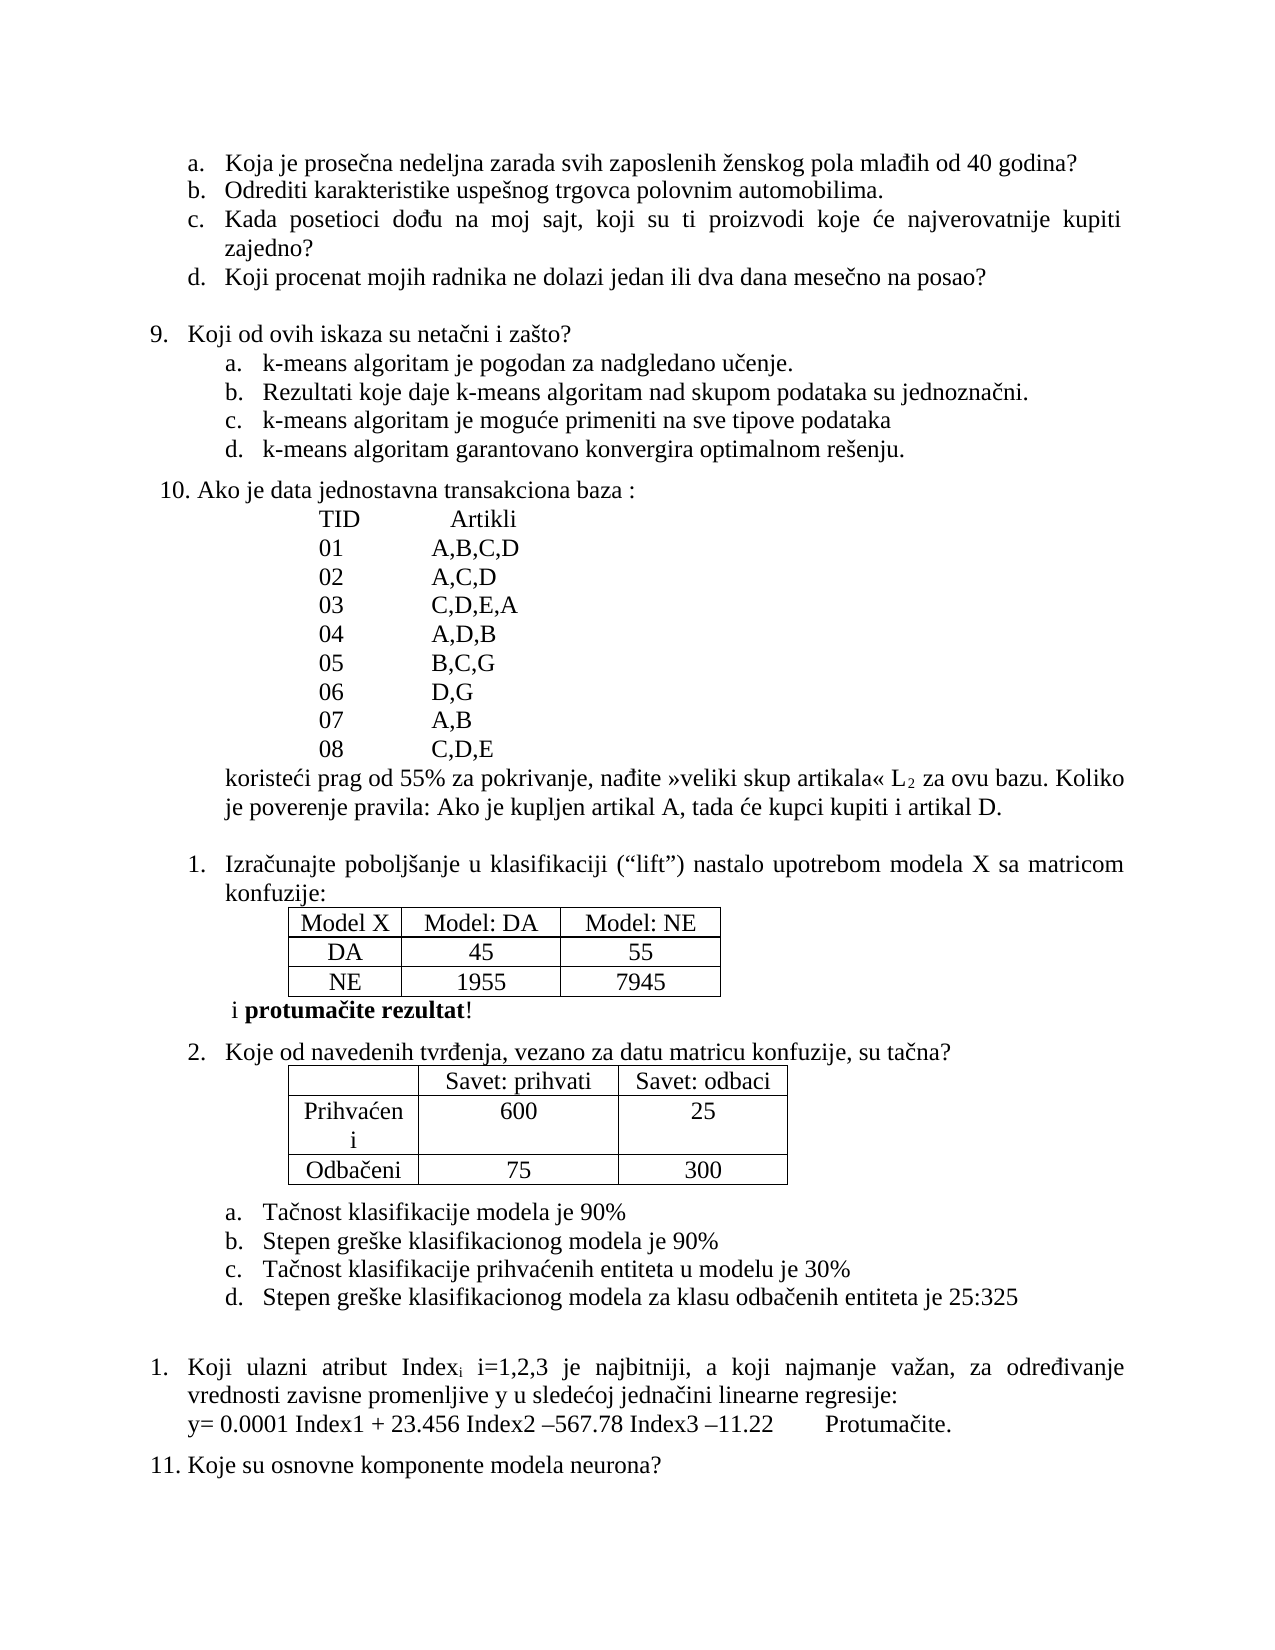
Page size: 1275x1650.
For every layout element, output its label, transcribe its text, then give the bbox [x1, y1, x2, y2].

list A,C,D [319, 562, 1125, 590]
table_header Savet: odbaci [619, 1066, 787, 1095]
list k-means algoritam garantovano konvergira optimalnom rešenju. [225, 434, 1125, 463]
list B,C,G [319, 648, 1125, 677]
table_cell 55 [561, 938, 720, 966]
table_header Model X [289, 908, 401, 936]
table_header Model: DA [402, 908, 560, 936]
list C,D,E [319, 734, 1125, 763]
list k-means algoritam je moguće primeniti na sve tipove podataka [225, 405, 1125, 434]
list D,G [319, 677, 1125, 705]
list A,B [319, 705, 1125, 734]
text koristeći prag od 55% za pokrivanje, nađite »veliki skup artikala« L2 za ovu bazu. Koliko je poverenje pravila: Ako je kupljen artikal A, tada će kupci kupiti i artikal D. [225, 763, 1125, 820]
table_cell Odbačeni [289, 1155, 418, 1183]
list Koje od navedenih tvrđenja, vezano za datu matricu konfuzije, su tačna? [187, 1037, 1125, 1065]
list A,D,B [319, 619, 1125, 648]
table_cell 600 [419, 1096, 618, 1154]
list Stepen greške klasifikacionog modela za klasu odbačenih entiteta je 25:325 [225, 1283, 1050, 1310]
list Stepen greške klasifikacionog modela je 90% [225, 1226, 1125, 1254]
list Koje su osnovne komponente modela neurona? [150, 1450, 1125, 1479]
list C,D,E,A [319, 590, 1125, 619]
table_cell DA [289, 938, 401, 966]
list Koji od ovih iskaza su netačni i zašto? [150, 319, 1125, 348]
list Izračunajte poboljšanje u klasifikaciji (“lift”) nastalo upotrebom modela X sa matricom konfuzije: [187, 849, 1125, 907]
list Koji procenat mojih radnika ne dolazi jedan ili dva dana mesečno na posao? [187, 262, 1122, 290]
text y= 0.0001 Index1 + 23.456 Index2 –567.78 Index3 –11.22 Protumačite. [187, 1409, 1125, 1438]
list Koja je prosečna nedeljna zarada svih zaposlenih ženskog pola mlađih od 40 godina? [187, 150, 1122, 177]
table_cell NE [289, 967, 401, 996]
table_cell 7945 [561, 967, 720, 996]
table_header Savet: prihvati [419, 1066, 618, 1095]
table_cell 45 [402, 938, 560, 966]
table_cell Prihvaćeni [289, 1096, 418, 1154]
list Rezultati koje daje k-means algoritam nad skupom podataka su jednoznačni. [225, 377, 1125, 405]
list Tačnost klasifikacije modela je 90% [225, 1197, 1125, 1226]
list Ako je data jednostavna transakciona baza : [159, 475, 1125, 504]
list Odrediti karakteristike uspešnog trgovca polovnim automobilima. [187, 177, 1122, 204]
table_cell 1955 [402, 967, 560, 996]
list k-means algoritam je pogodan za nadgledano učenje. [225, 348, 1125, 377]
list Tačnost klasifikacije prihvaćenih entiteta u modelu je 30% [225, 1254, 1125, 1283]
table_header [289, 1066, 418, 1095]
list Koji ulazni atribut Indexi i=1,2,3 je najbitniji, a koji najmanje važan, za određivanje vrednosti zavisne promenljive y u sledećoj jednačini linearne regresije: [150, 1352, 1125, 1409]
table_cell 25 [619, 1096, 787, 1154]
table_cell 300 [619, 1155, 787, 1183]
text TID Artikli [281, 504, 1125, 533]
list A,B,C,D [319, 533, 1125, 562]
table_cell 75 [419, 1155, 618, 1183]
table_header Model: NE [561, 908, 720, 936]
list Kada posetioci dođu na moj sajt, koji su ti proizvodi koje će najverovatnije kupiti zajedno? [187, 204, 1122, 262]
text i protumačite rezultat! [225, 997, 1050, 1024]
